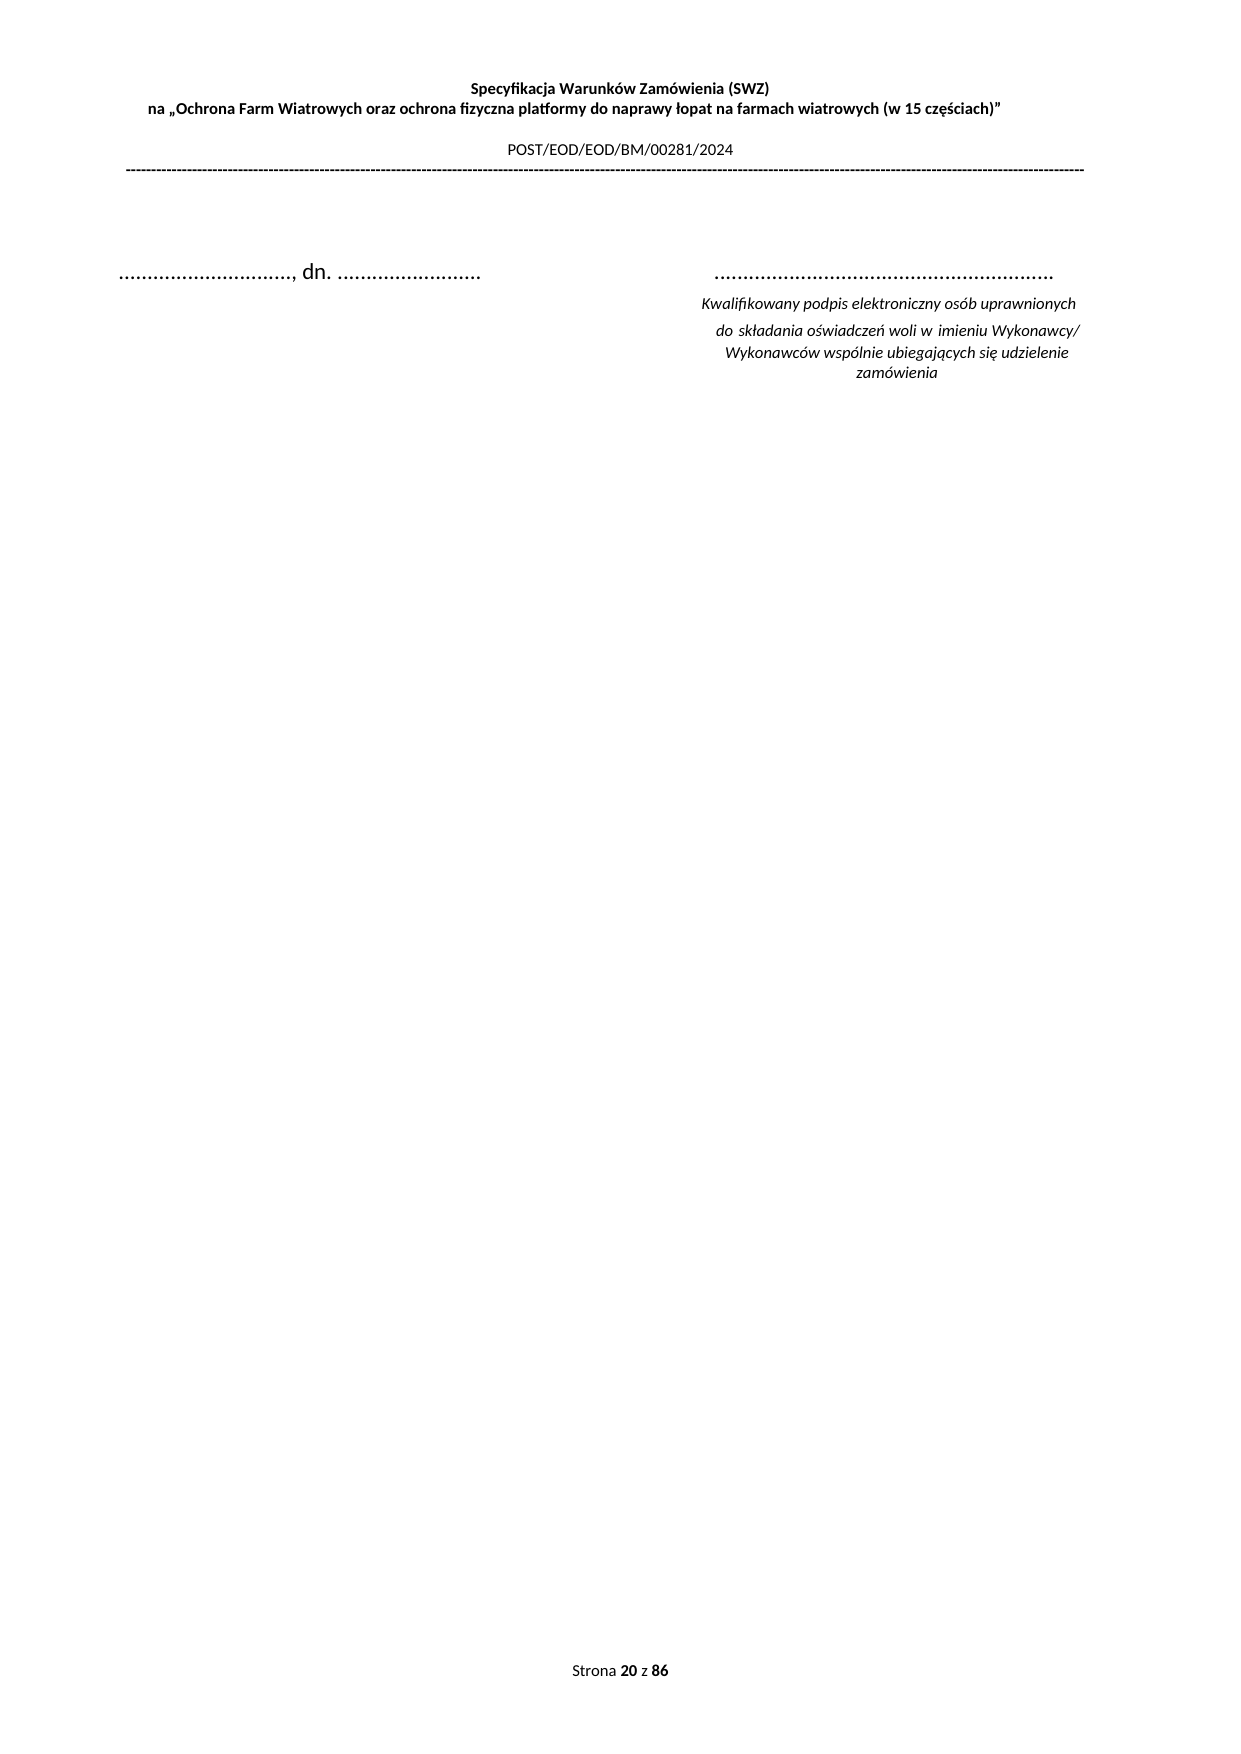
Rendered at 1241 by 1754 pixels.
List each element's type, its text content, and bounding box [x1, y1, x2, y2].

text .............................., dn. ......................... ........................................................... [118, 257, 1196, 285]
text Kwalifikowany podpis elektroniczny osób uprawnionych do składania oświadczeń woli w imieniu Wykonawcy/ Wykonawców wspólnie ubiegających się udzielenie zamówienia [694, 293, 1086, 382]
